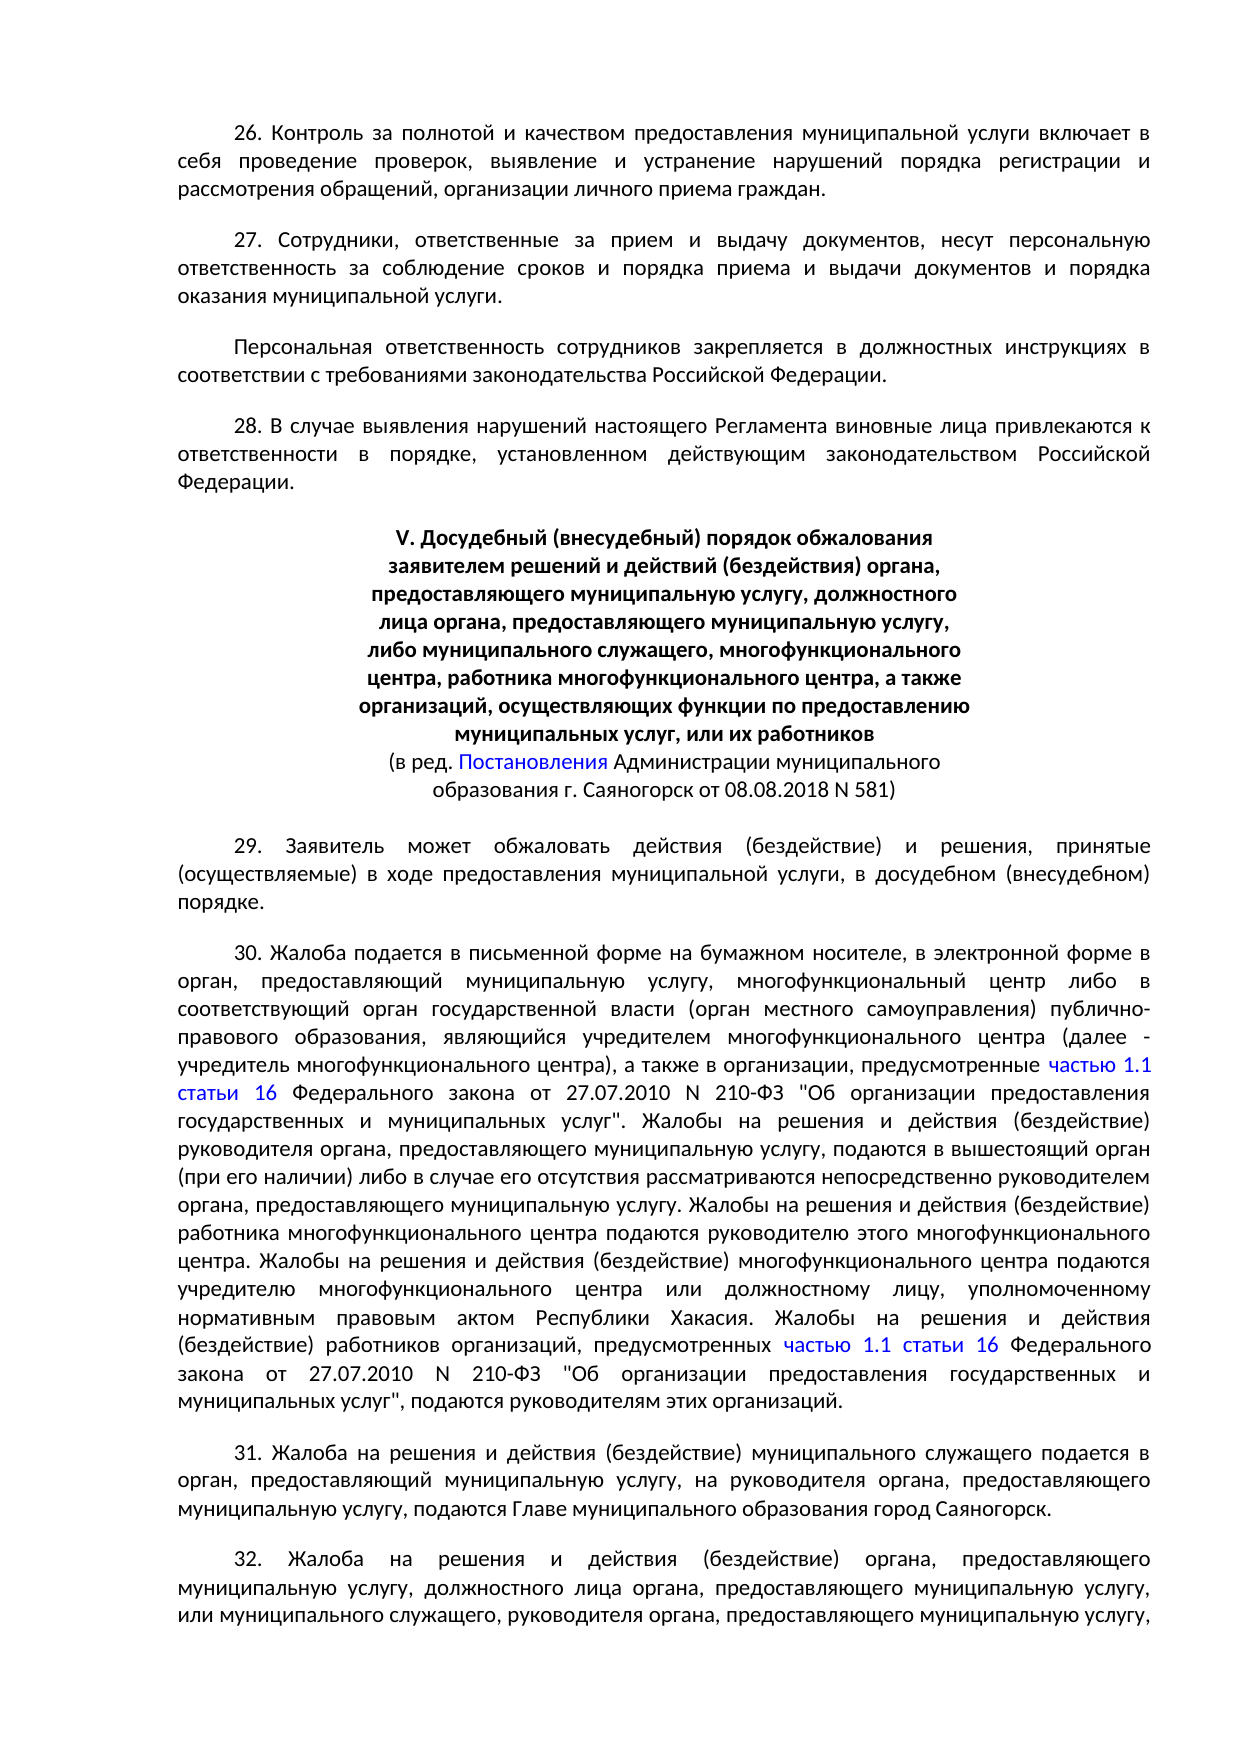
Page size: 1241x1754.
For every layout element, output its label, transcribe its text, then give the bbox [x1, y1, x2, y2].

text 31. Жалоба на решения и действия (бездействие) муниципального служащего подается в орган, предоставляющий муниципальную услугу, на руководителя органа, предоставляющего муниципальную услугу, подаются Главе муниципального образования город Саяногорск. [177, 1438, 1152, 1522]
title предоставляющего муниципальную услугу, должностного [177, 579, 1152, 607]
title организаций, осуществляющих функции по предоставлению [177, 691, 1152, 719]
text (в ред. Постановления Администрации муниципального [177, 747, 1152, 775]
text 26. Контроль за полнотой и качеством предоставления муниципальной услуги включает в себя проведение проверок, выявление и устранение нарушений порядка регистрации и рассмотрения обращений, организации личного приема граждан. [177, 118, 1152, 202]
title лица органа, предоставляющего муниципальную услугу, [177, 607, 1152, 635]
text 30. Жалоба подается в письменной форме на бумажном носителе, в электронной форме в орган, предоставляющий муниципальную услугу, многофункциональный центр либо в соответствующий орган государственной власти (орган местного самоуправления) публично-правового образования, являющийся учредителем многофункционального центра (далее - учредитель многофункционального центра), а также в организации, предусмотренные частью 1.1 статьи 16 Федерального закона от 27.07.2010 N 210-ФЗ "Об организации предоставления государственных и муниципальных услуг". Жалобы на решения и действия (бездействие) руководителя органа, предоставляющего муниципальную услугу, подаются в вышестоящий орган (при его наличии) либо в случае его отсутствия рассматриваются непосредственно руководителем органа, предоставляющего муниципальную услугу. Жалобы на решения и действия (бездействие) работника многофункционального центра подаются руководителю этого многофункционального центра. Жалобы на решения и действия (бездействие) многофункционального центра подаются учредителю многофункционального центра или должностному лицу, уполномоченному нормативным правовым актом Республики Хакасия. Жалобы на решения и действия (бездействие) работников организаций, предусмотренных частью 1.1 статьи 16 Федерального закона от 27.07.2010 N 210-ФЗ "Об организации предоставления государственных и муниципальных услуг", подаются руководителям этих организаций. [177, 938, 1152, 1415]
text 28. В случае выявления нарушений настоящего Регламента виновные лица привлекаются к ответственности в порядке, установленном действующим законодательством Российской Федерации. [177, 411, 1152, 495]
title либо муниципального служащего, многофункционального [177, 635, 1152, 663]
text Персональная ответственность сотрудников закрепляется в должностных инструкциях в соответствии с требованиями законодательства Российской Федерации. [177, 332, 1152, 388]
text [177, 1544, 1152, 1629]
text 27. Сотрудники, ответственные за прием и выдачу документов, несут персональную ответственность за соблюдение сроков и порядка приема и выдачи документов и порядка оказания муниципальной услуги. [177, 225, 1152, 309]
title муниципальных услуг, или их работников [177, 719, 1152, 747]
title V. Досудебный (внесудебный) порядок обжалования [177, 523, 1152, 551]
title центра, работника многофункционального центра, а также [177, 663, 1152, 691]
text 29. Заявитель может обжаловать действия (бездействие) и решения, принятые (осуществляемые) в ходе предоставления муниципальной услуги, в досудебном (внесудебном) порядке. [177, 831, 1152, 915]
text образования г. Саяногорск от 08.08.2018 N 581) [177, 775, 1152, 803]
title заявителем решений и действий (бездействия) органа, [177, 551, 1152, 579]
